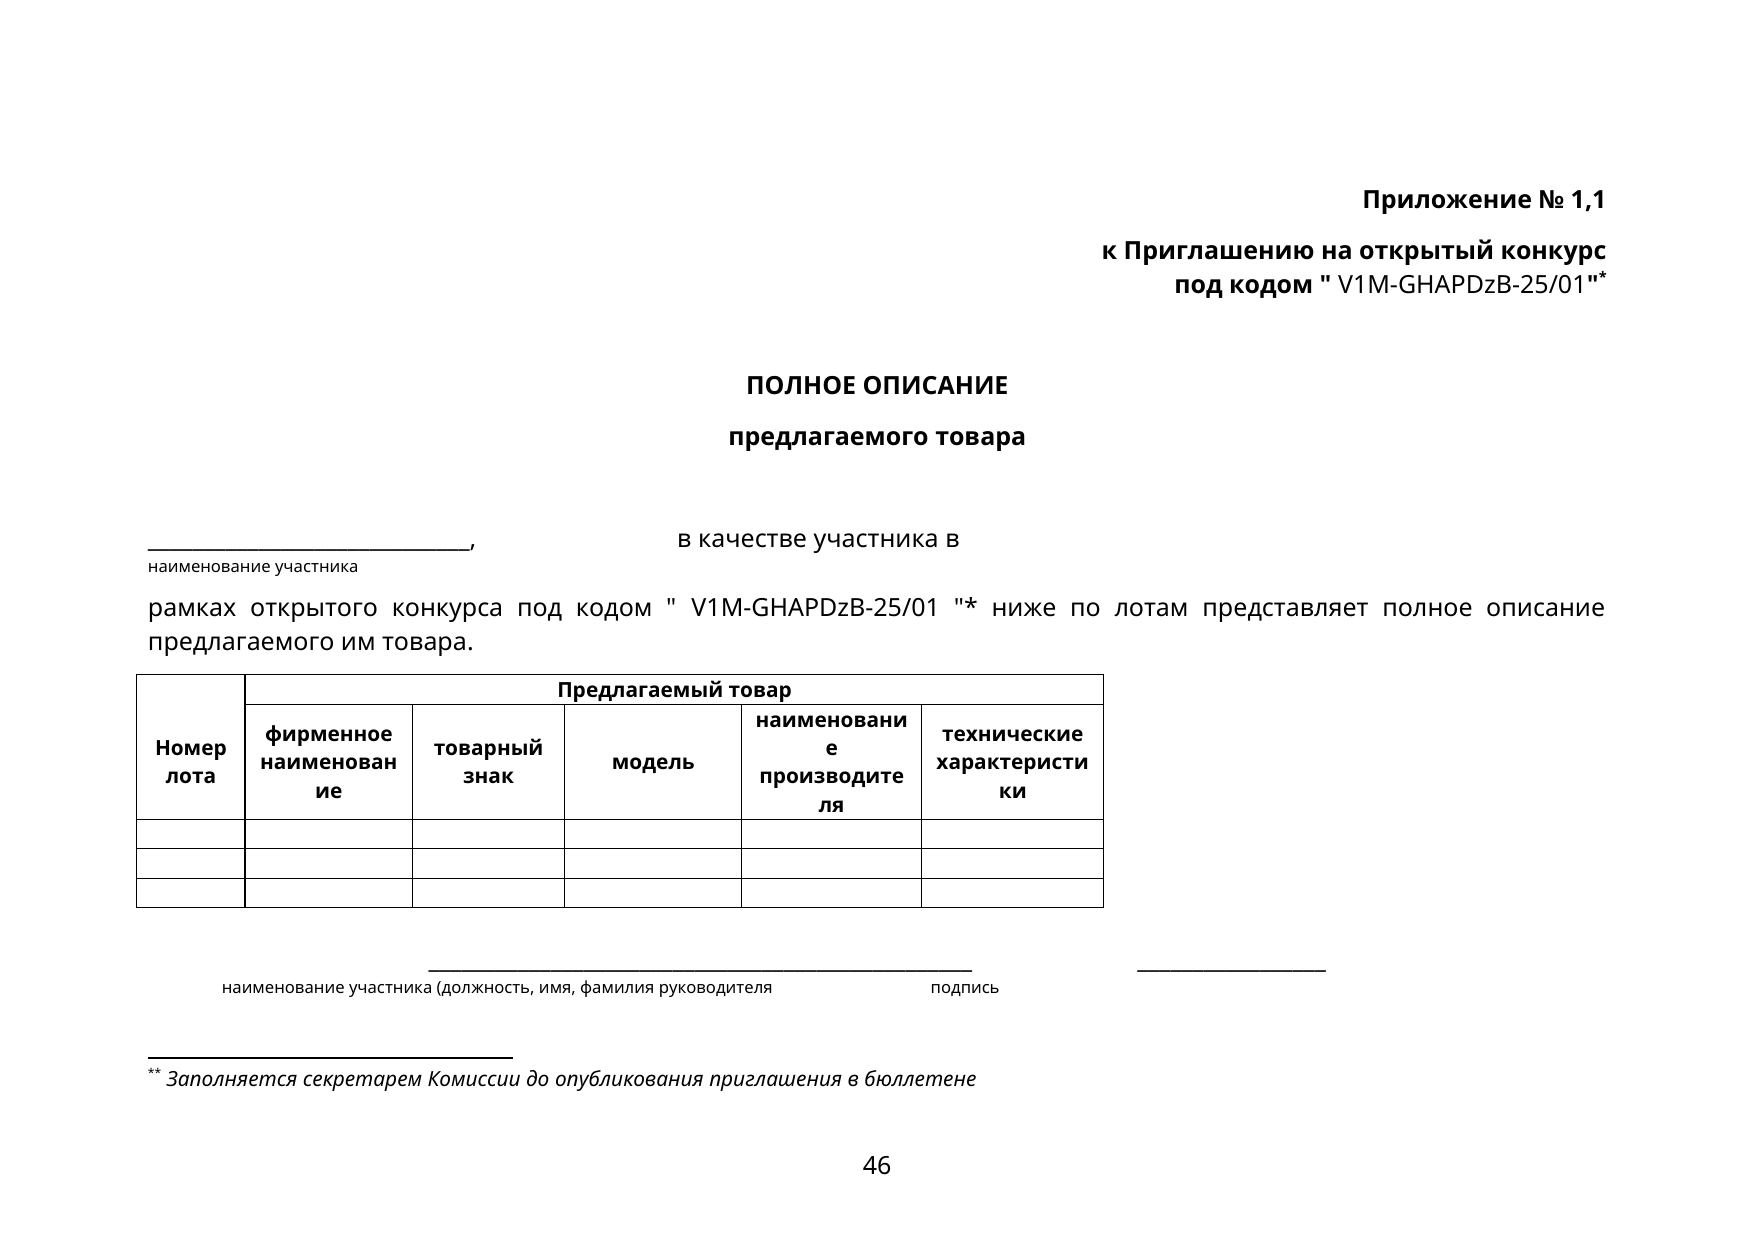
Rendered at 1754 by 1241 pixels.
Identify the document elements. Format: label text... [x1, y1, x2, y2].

subtitle ПОЛНОЕ ОПИСАНИЕ [207, 368, 1547, 402]
text к Приглашению на открытый конкурс под кодом " V1M-GHAPDzB-25/01"* [148, 232, 1606, 301]
table_cell [413, 820, 564, 848]
table_header Номер лота [137, 675, 244, 818]
table_cell [742, 849, 921, 877]
table_cell [922, 849, 1103, 877]
table_cell [565, 879, 741, 907]
table_cell технические характеристики [922, 705, 1103, 818]
table_cell [565, 820, 741, 848]
table_cell [137, 879, 244, 907]
table_cell [246, 849, 412, 877]
text рамках открытого конкурса под кодом " V1M-GHAPDzB-25/01 "* ниже по лотам представляет полное описание предлагаемого им товара. [148, 589, 1606, 658]
table_cell [413, 849, 564, 877]
table_cell [742, 879, 921, 907]
table_cell [137, 820, 244, 848]
table_cell [565, 849, 741, 877]
text наименование участника (должность, имя, фамилия руководителя подпись [222, 976, 1606, 999]
table_cell [137, 849, 244, 877]
table_header Предлагаемый товар [246, 675, 1103, 704]
subtitle предлагаемого товара [207, 419, 1547, 453]
text _____________________________, в качестве участника в [148, 520, 1606, 554]
table_cell [742, 820, 921, 848]
table_cell наименование производителя [742, 705, 921, 818]
table_cell [246, 879, 412, 907]
text наименование участника [148, 554, 1606, 577]
table_cell [246, 820, 412, 848]
table_cell модель [565, 705, 741, 818]
subtitle Приложение № 1,1 [148, 182, 1606, 216]
text _________________________________________________ _________________ [148, 942, 1606, 976]
table_cell [922, 879, 1103, 907]
table_cell товарный знак [413, 705, 564, 818]
table_cell [922, 820, 1103, 848]
table_cell [413, 879, 564, 907]
table_cell фирменное наименование [246, 705, 412, 818]
